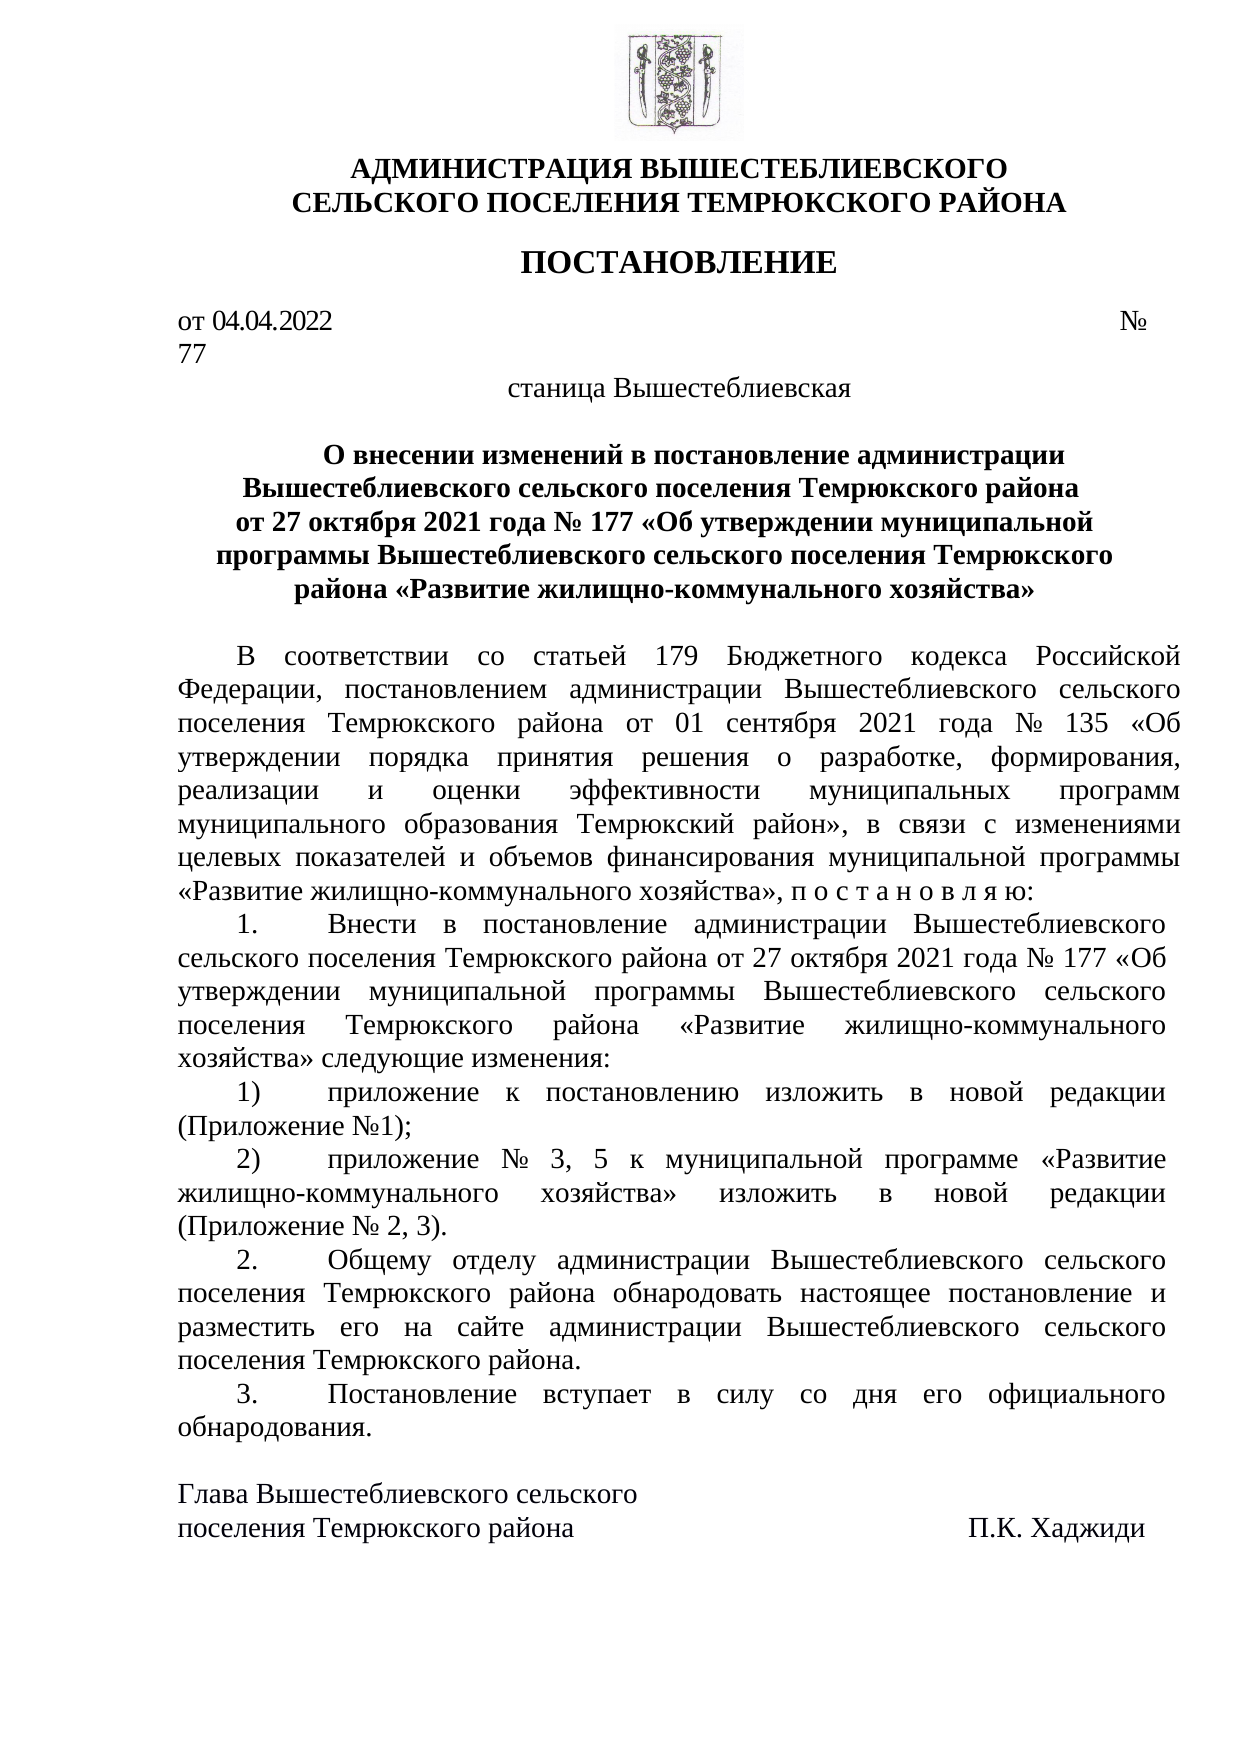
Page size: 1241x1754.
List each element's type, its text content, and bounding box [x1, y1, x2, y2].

list приложение к постановлению изложить в новой редакции (Приложение №1); [177, 1074, 1167, 1141]
list приложение № 3, 5 к муниципальной программе «Развитие жилищно-коммунального хозяйства» изложить в новой редакции (Приложение № 2, 3). [177, 1141, 1167, 1242]
text Глава Вышестеблиевского сельского [177, 1477, 1181, 1510]
text ПОСТАНОВЛЕНИЕ [177, 243, 1181, 281]
text О внесении изменений в постановление администрации Вышестеблиевского сельского поселения Темрюкского района от 27 октября 2021 года № 177 «Об утверждении муниципальной программы Вышестеблиевского сельского поселения Темрюкского района «Развитие жилищно-коммунального хозяйства» [177, 437, 1152, 604]
picture [614, 24, 744, 141]
list Внести в постановление администрации Вышестеблиевского сельского поселения Темрюкского района от 27 октября 2021 года № 177 «Об утверждении муниципальной программы Вышестеблиевского сельского поселения Темрюкского района «Развитие жилищно-коммунального хозяйства» следующие изменения: [177, 906, 1167, 1074]
text АДМИНИСТРАЦИЯ ВЫШЕСТЕБЛИЕВСКОГО [177, 152, 1181, 185]
text СЕЛЬСКОГО ПОСЕЛЕНИЯ ТЕМРЮКСКОГО РАЙОНА [177, 185, 1181, 219]
list Общему отделу администрации Вышестеблиевского сельского поселения Темрюкского района обнародовать настоящее постановление и разместить его на сайте администрации Вышестеблиевского сельского поселения Темрюкского района. [177, 1242, 1167, 1376]
text В соответствии со статьей 179 Бюджетного кодекса Российской Федерации, постановлением администрации Вышестеблиевского сельского поселения Темрюкского района от 01 сентября 2021 года № 135 «Об утверждении порядка принятия решения о разработке, формирования, реализации и оценки эффективности муниципальных программ муниципального образования Темрюкский район», в связи с изменениями целевых показателей и объемов финансирования муниципальной программы «Развитие жилищно-коммунального хозяйства», п о с т а н о в л я ю: [177, 806, 1181, 906]
text поселения Темрюкского района П.К. Хаджиди [177, 1510, 1181, 1544]
text В соответствии со статьей 179 Бюджетного кодекса Российской Федерации, постановлением администрации Вышестеблиевского сельского поселения Темрюкского района от 01 сентября 2021 года № 135 «Об утверждении порядка принятия решения о разработке, формирования, реализации и оценки эффективности муниципальных программ муниципального образования Темрюкский район», в связи с изменениями целевых показателей и объемов финансирования муниципальной программы «Развитие жилищно-коммунального хозяйства», п о с т а н о в л я ю: [177, 638, 1181, 739]
text от 04.04.2022 № 77 [177, 303, 1181, 370]
text станица Вышестеблиевская [177, 370, 1181, 403]
list Постановление вступает в силу со дня его официального обнародования. [177, 1376, 1167, 1443]
